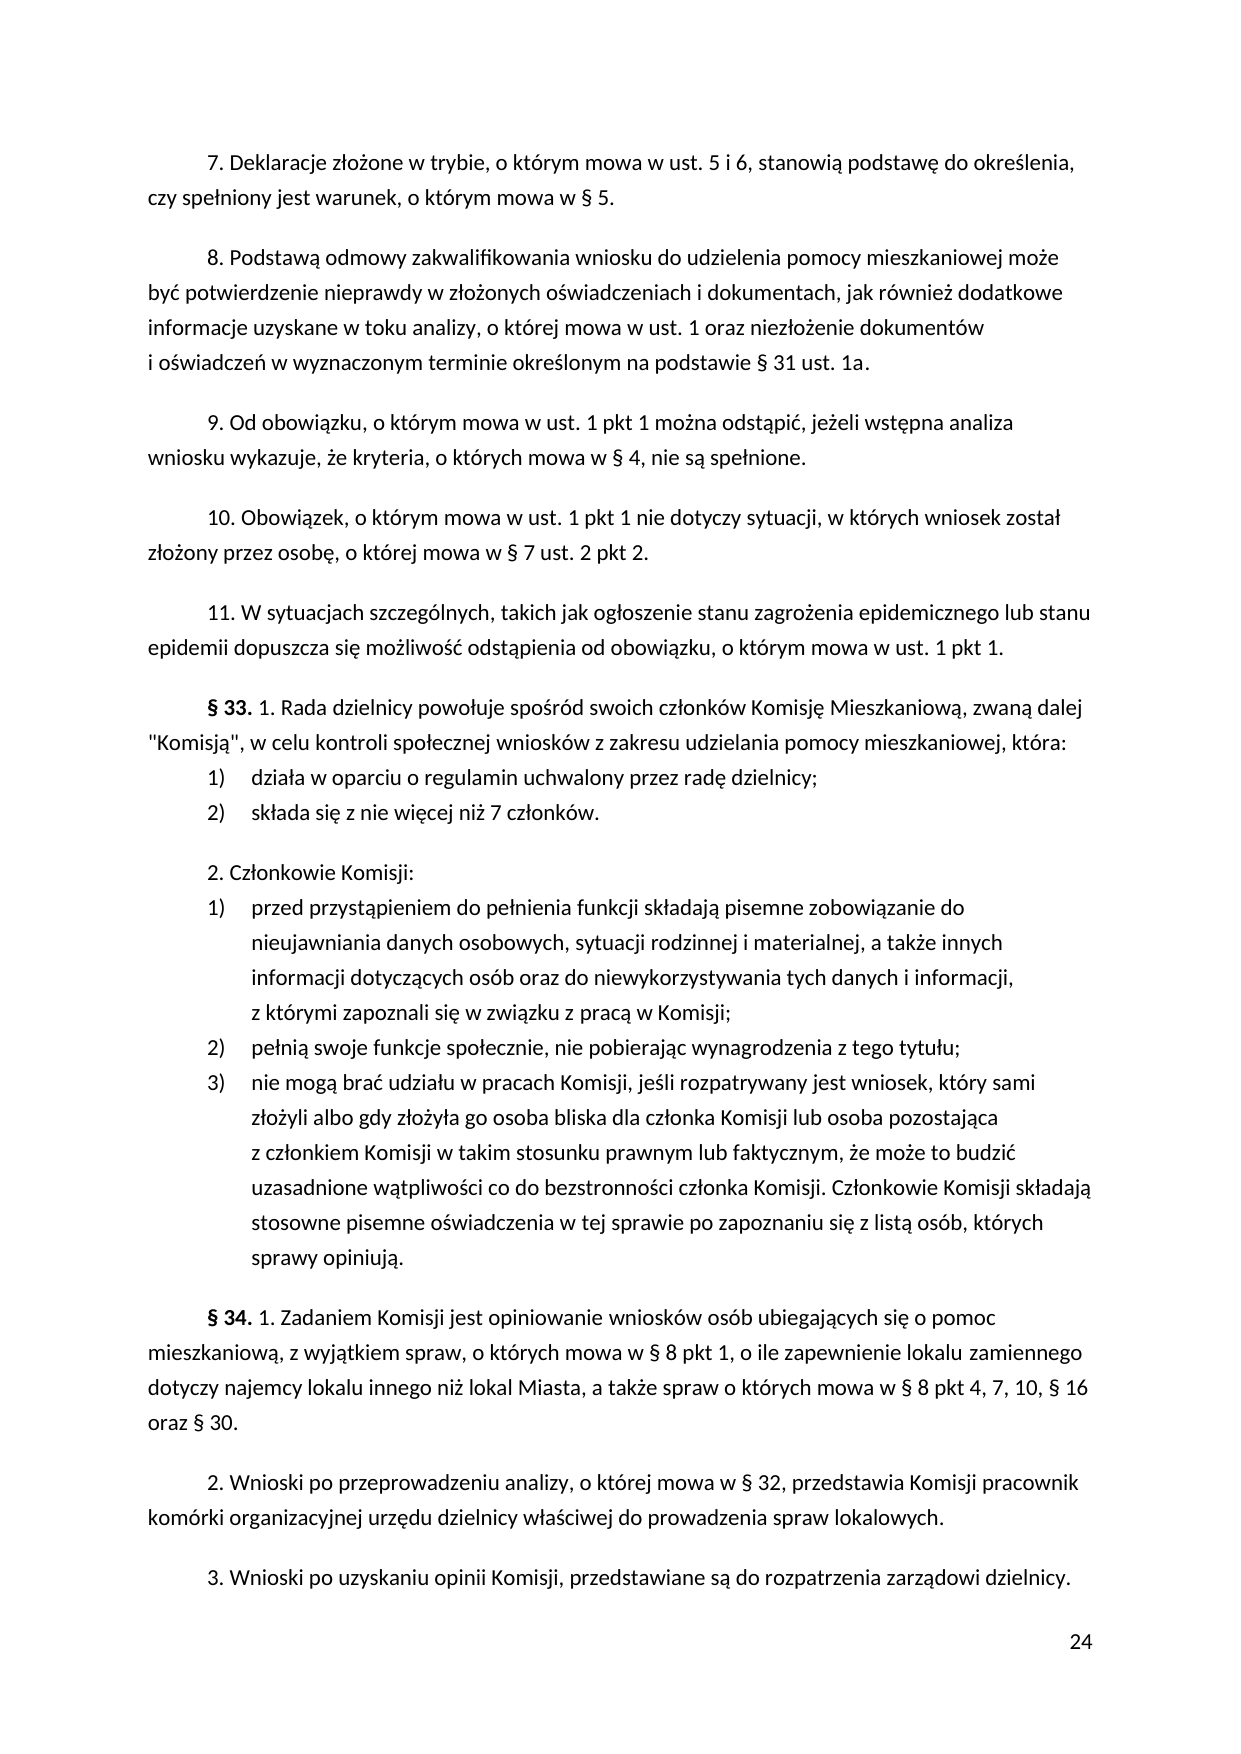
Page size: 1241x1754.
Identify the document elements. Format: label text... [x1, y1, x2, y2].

subtitle § 33. 1. Rada dzielnicy powołuje spośród swoich członków Komisję Mieszkaniową, zwaną dalej "Komisją", w celu kontroli społecznej wniosków z zakresu udzielania pomocy mieszkaniowej, która: [148, 693, 1092, 756]
text 2. Wnioski po przeprowadzeniu analizy, o której mowa w § 32, przedstawia Komisji pracownik komórki organizacyjnej urzędu dzielnicy właściwej do prowadzenia spraw lokalowych. [148, 1468, 1092, 1531]
list składa się z nie więcej niż 7 członków. [207, 798, 1092, 826]
text 9. Od obowiązku, o którym mowa w ust. 1 pkt 1 można odstąpić, jeżeli wstępna analiza wniosku wykazuje, że kryteria, o których mowa w § 4, nie są spełnione. [148, 408, 1092, 471]
list nie mogą brać udziału w pracach Komisji, jeśli rozpatrywany jest wniosek, który sami złożyli albo gdy złożyła go osoba bliska dla członka Komisji lub osoba pozostająca z członkiem Komisji w takim stosunku prawnym lub faktycznym, że może to budzić uzasadnione wątpliwości co do bezstronności członka Komisji. Członkowie Komisji składają stosowne pisemne oświadczenia w tej sprawie po zapoznaniu się z listą osób, których sprawy opiniują. [207, 1068, 1092, 1271]
text 7. Deklaracje złożone w trybie, o którym mowa w ust. 5 i 6, stanowią podstawę do określenia, czy spełniony jest warunek, o którym mowa w § 5. [148, 148, 1092, 211]
text 2. Członkowie Komisji: [148, 858, 1092, 886]
list pełnią swoje funkcje społecznie, nie pobierając wynagrodzenia z tego tytułu; [207, 1033, 1092, 1061]
list przed przystąpieniem do pełnienia funkcji składają pisemne zobowiązanie do nieujawniania danych osobowych, sytuacji rodzinnej i materialnej, a także innych informacji dotyczących osób oraz do niewykorzystywania tych danych i informacji, z którymi zapoznali się w związku z pracą w Komisji; [207, 893, 1092, 1026]
text 8. Podstawą odmowy zakwalifikowania wniosku do udzielenia pomocy mieszkaniowej może być potwierdzenie nieprawdy w złożonych oświadczeniach i dokumentach, jak również dodatkowe informacje uzyskane w toku analizy, o której mowa w ust. 1 oraz niezłożenie dokumentów i oświadczeń w wyznaczonym terminie określonym na podstawie § 31 ust. 1a. [148, 243, 1092, 376]
list działa w oparciu o regulamin uchwalony przez radę dzielnicy; [207, 763, 1092, 791]
text 11. W sytuacjach szczególnych, takich jak ogłoszenie stanu zagrożenia epidemicznego lub stanu epidemii dopuszcza się możliwość odstąpienia od obowiązku, o którym mowa w ust. 1 pkt 1. [148, 598, 1092, 661]
text 10. Obowiązek, o którym mowa w ust. 1 pkt 1 nie dotyczy sytuacji, w których wniosek został złożony przez osobę, o której mowa w § 7 ust. 2 pkt 2. [148, 503, 1092, 566]
subtitle § 34. 1. Zadaniem Komisji jest opiniowanie wniosków osób ubiegających się o pomoc mieszkaniową, z wyjątkiem spraw, o których mowa w § 8 pkt 1, o ile zapewnienie lokalu zamiennego dotyczy najemcy lokalu innego niż lokal Miasta, a także spraw o których mowa w § 8 pkt 4, 7, 10, § 16 oraz § 30. [148, 1303, 1092, 1436]
text 3. Wnioski po uzyskaniu opinii Komisji, przedstawiane są do rozpatrzenia zarządowi dzielnicy. [148, 1563, 1092, 1591]
